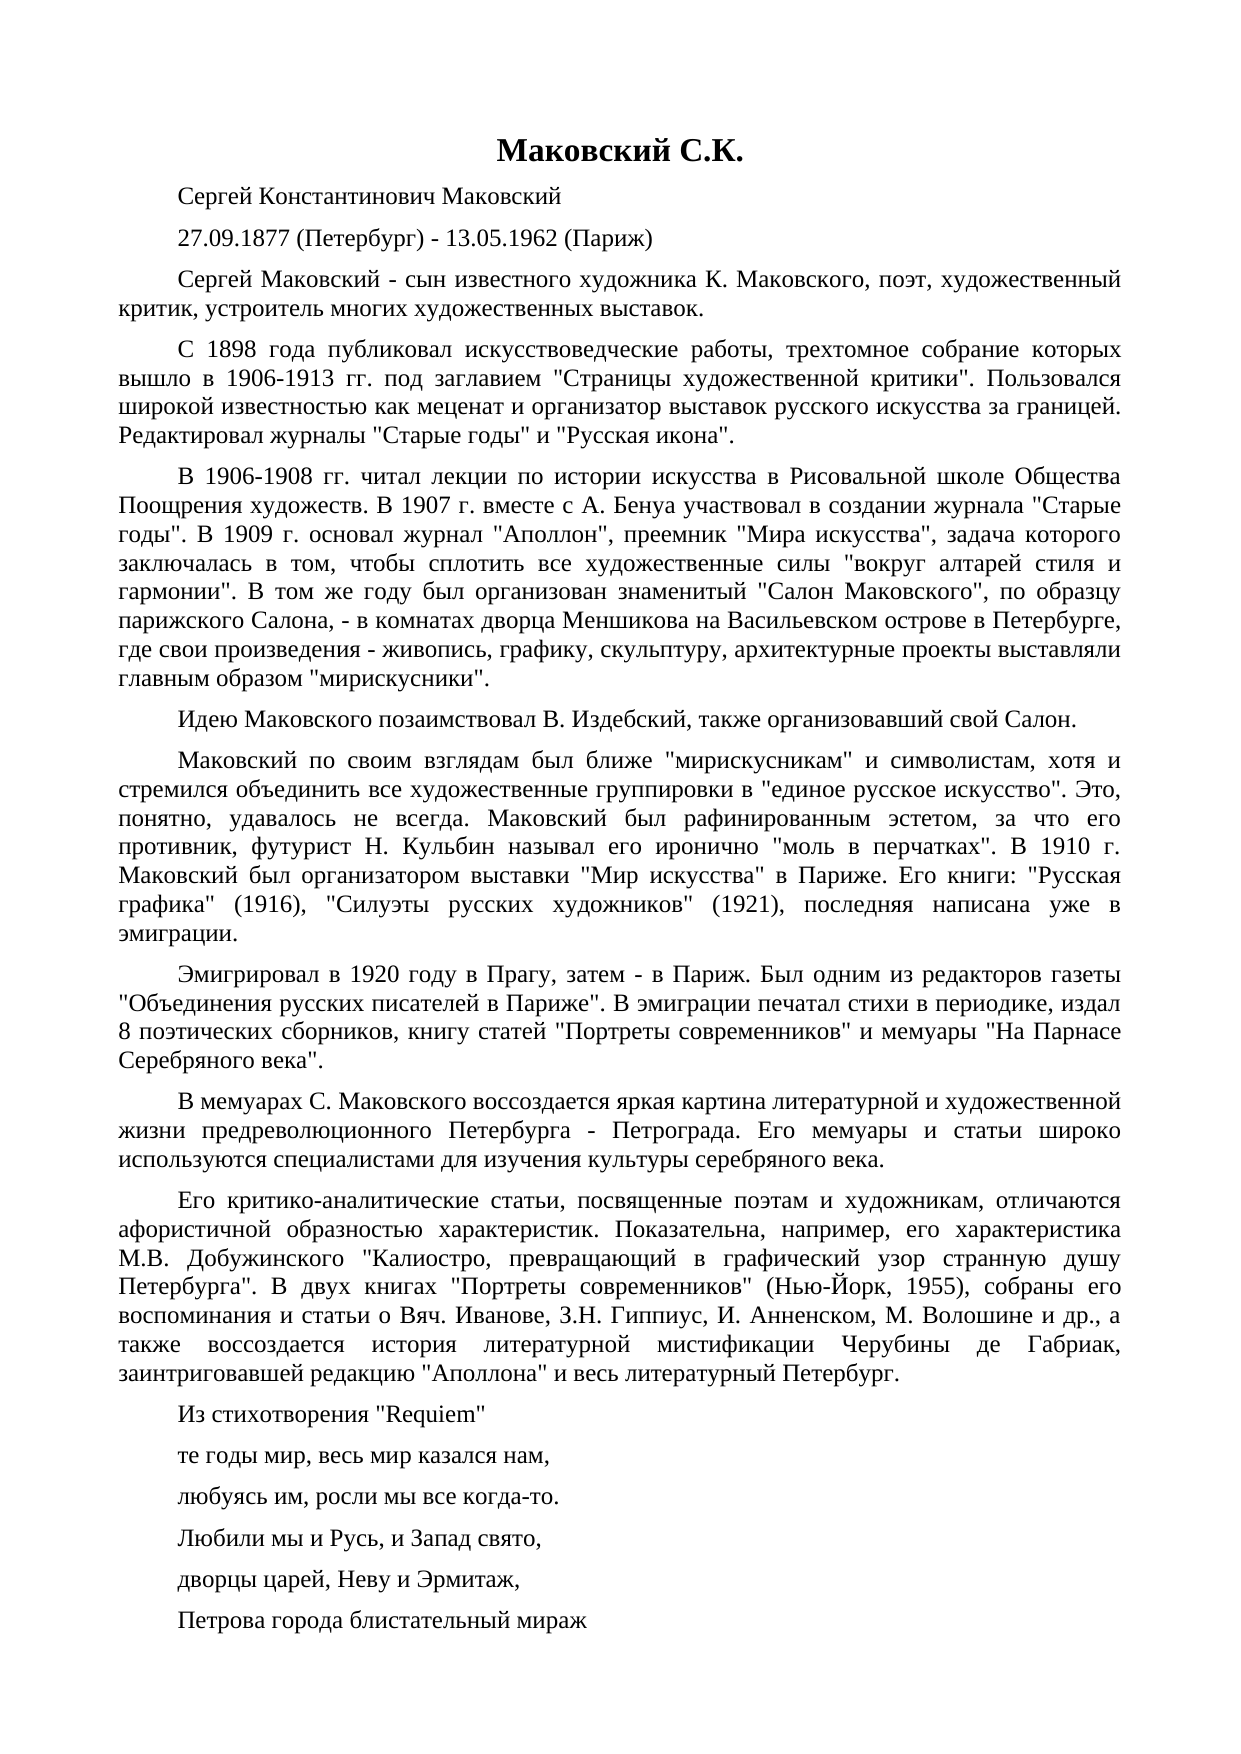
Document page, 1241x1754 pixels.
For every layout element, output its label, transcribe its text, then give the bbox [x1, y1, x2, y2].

text Сергей Константинович Маковский [118, 181, 1122, 210]
text Из стихотворения "Requiem" [118, 1399, 1122, 1428]
text Маковский по своим взглядам был ближе "мирискусникам" и символистам, хотя и стремился объединить все художественные группировки в "единое русское искусство". Это, понятно, удавалось не всегда. Маковский был рафинированным эстетом, за что его противник, футурист Н. Кульбин называл его иронично "моль в перчатках". В 1910 г. Маковский был организатором выставки "Мир искусства" в Париже. Его книги: "Русская графика" (1916), "Силуэты русских художников" (1921), последняя написана уже в эмиграции. [118, 745, 1122, 946]
text С 1898 года публиковал искусствоведческие работы, трехтомное собрание которых вышло в 1906-1913 гг. под заглавием "Страницы художественной критики". Пользовался широкой известностью как меценат и организатор выставок русского искусства за границей. Редактировал журналы "Старые годы" и "Русская икона". [118, 334, 1122, 449]
text Эмигрировал в 1920 году в Прагу, затем - в Париж. Был одним из редакторов газеты "Объединения русских писателей в Париже". В эмиграции печатал стихи в периодике, издал 8 поэтических сборников, книгу статей "Портреты современников" и мемуары "На Парнасе Серебряного века". [118, 959, 1122, 1074]
text любуясь им, росли мы все когда-то. [118, 1481, 1122, 1510]
text 27.09.1877 (Петербург) - 13.05.1962 (Париж) [118, 223, 1122, 251]
text Любили мы и Русь, и Запад свято, [118, 1523, 1122, 1551]
text дворцы царей, Неву и Эрмитаж, [118, 1564, 1122, 1593]
text Идею Маковского позаимствовал В. Издебский, также организовавший свой Салон. [118, 704, 1122, 733]
text В 1906-1908 гг. читал лекции по истории искусства в Рисовальной школе Общества Поощрения художеств. В 1907 г. вместе с А. Бенуа участвовал в создании журнала "Старые годы". В 1909 г. основал журнал "Аполлон", преемник "Мира искусства", задача которого заключалась в том, чтобы сплотить все художественные силы "вокруг алтарей стиля и гармонии". В том же году был организован знаменитый "Салон Маковского", по образцу парижского Салона, - в комнатах дворца Меншикова на Васильевском острове в Петербурге, где свои произведения - живопись, графику, скульптуру, архитектурные проекты выставляли главным образом "мирискусники". [118, 461, 1122, 691]
text Сергей Маковский - сын известного художника К. Маковского, поэт, художественный критик, устроитель многих художественных выставок. [118, 264, 1122, 321]
text те годы мир, весь мир казался нам, [118, 1440, 1122, 1469]
text В мемуарах С. Маковского воссоздается яркая картина литературной и художественной жизни предреволюционного Петербурга - Петрограда. Его мемуары и статьи широко используются специалистами для изучения культуры серебряного века. [118, 1086, 1122, 1173]
text Его критико-аналитические статьи, посвященные поэтам и художникам, отличаются афористичной образностью характеристик. Показательна, например, его характеристика М.В. Добужинского "Калиостро, превращающий в графический узор странную душу Петербурга". В двух книгах "Портреты современников" (Нью-Йорк, 1955), собраны его воспоминания и статьи о Вяч. Иванове, З.Н. Гиппиус, И. Анненском, М. Волошине и др., а также воссоздается история литературной мистификации Черубины де Габриак, заинтриговавшей редакцию "Аполлона" и весь литературный Петербург. [118, 1185, 1122, 1386]
text Петрова города блистательный мираж [118, 1605, 1122, 1634]
text Маковский С.К. [118, 131, 1122, 169]
